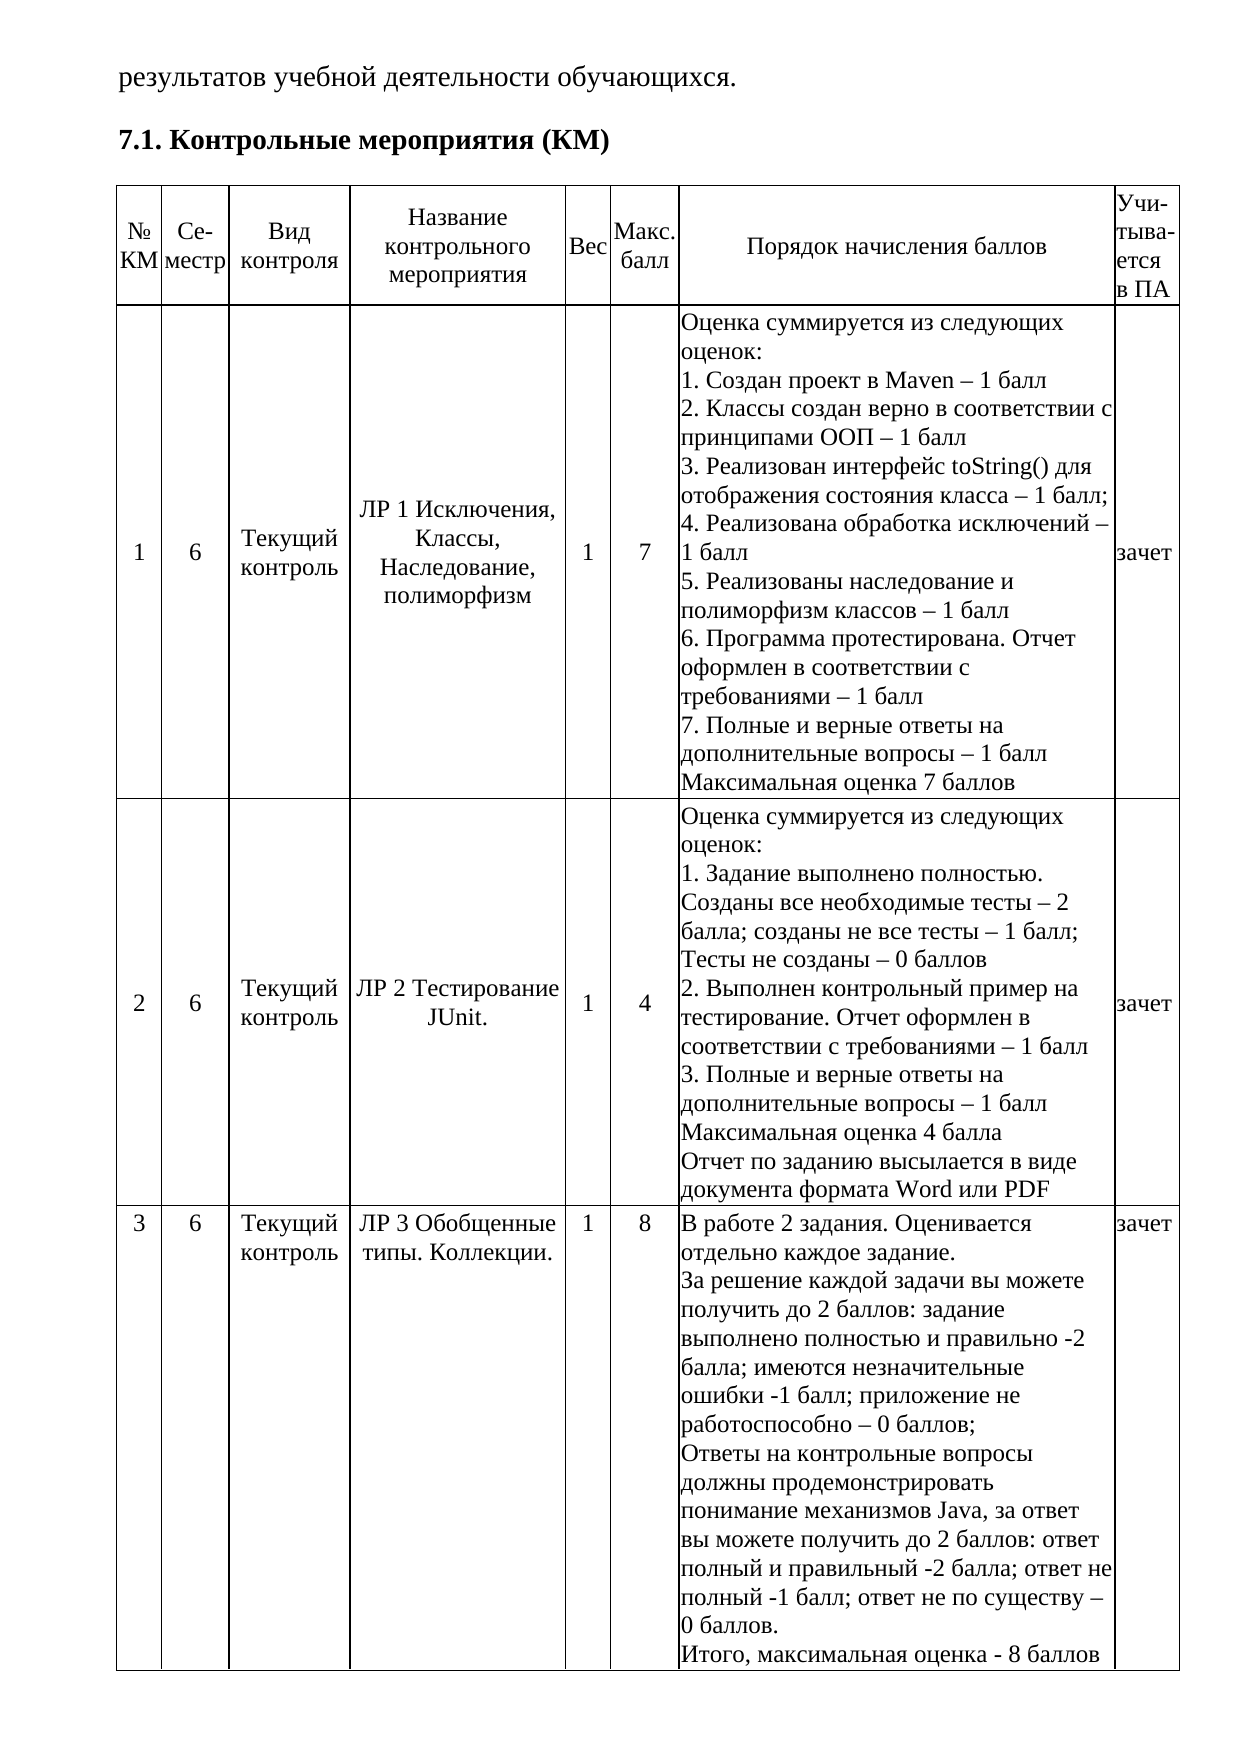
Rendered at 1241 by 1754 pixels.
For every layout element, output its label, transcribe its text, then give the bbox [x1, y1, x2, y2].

table_cell Оценка суммируется из следующих оценок: 1. Задание выполнено полностью. Созданы все необходимые тесты – 2 балла; созданы не все тесты – 1 балл; Тесты не созданы – 0 баллов 2. Выполнен контрольный пример на тестирование. Отчет оформлен в соответствии с требованиями – 1 балл 3. Полные и верные ответы на дополнительные вопросы – 1 балл Максимальная оценка 4 балла Отчет по заданию высылается в виде документа формата Word или PDF [680, 799, 1114, 1205]
table_cell 8 [611, 1206, 678, 1669]
table_header № КМ [117, 186, 161, 304]
table_header Учи- тыва- ется в ПА [1116, 186, 1179, 304]
text 7.1. Контрольные мероприятия (КМ) [118, 122, 1181, 155]
table_cell зачет [1116, 306, 1179, 798]
table_header Вид контроля [230, 186, 349, 304]
table_header Вес [566, 186, 610, 304]
table_cell 1 [117, 306, 161, 798]
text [118, 59, 1181, 93]
table_cell 1 [566, 306, 610, 798]
table_cell Текущий контроль [230, 1206, 349, 1669]
table_cell 1 [566, 799, 610, 1205]
table_header Се- местр [162, 186, 228, 304]
table_cell 6 [162, 1206, 228, 1669]
table_cell 2 [117, 799, 161, 1205]
table_cell зачет [1116, 1206, 1179, 1669]
table_cell 1 [566, 1206, 610, 1669]
table_header Порядок начисления баллов [680, 186, 1114, 304]
table_cell Текущий контроль [230, 799, 349, 1205]
table_header Макс. балл [611, 186, 678, 304]
table_cell ЛР 2 Тестирование JUnit. [351, 799, 565, 1205]
table_cell ЛР 1 Исключения, Классы, Наследование, полиморфизм [351, 306, 565, 798]
table_cell 7 [611, 306, 678, 798]
table_header Название контрольного мероприятия [351, 186, 565, 304]
table_cell 4 [611, 799, 678, 1205]
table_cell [351, 1206, 565, 1669]
table_cell 6 [162, 799, 228, 1205]
table_cell 6 [162, 306, 228, 798]
table_cell зачет [1116, 799, 1179, 1205]
table_cell Оценка суммируется из следующих оценок: 1. Создан проект в Maven – 1 балл 2. Классы создан верно в соответствии с принципами ООП – 1 балл 3. Реализован интерфейс toString() для отображения состояния класса – 1 балл; 4. Реализована обработка исключений – 1 балл 5. Реализованы наследование и полиморфизм классов – 1 балл 6. Программа протестирована. Отчет оформлен в соответствии с требованиями – 1 балл 7. Полные и верные ответы на дополнительные вопросы – 1 балл Максимальная оценка 7 баллов [680, 306, 1114, 798]
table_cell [680, 1206, 1114, 1669]
table_cell Текущий контроль [230, 306, 349, 798]
table_cell 3 [117, 1206, 161, 1669]
